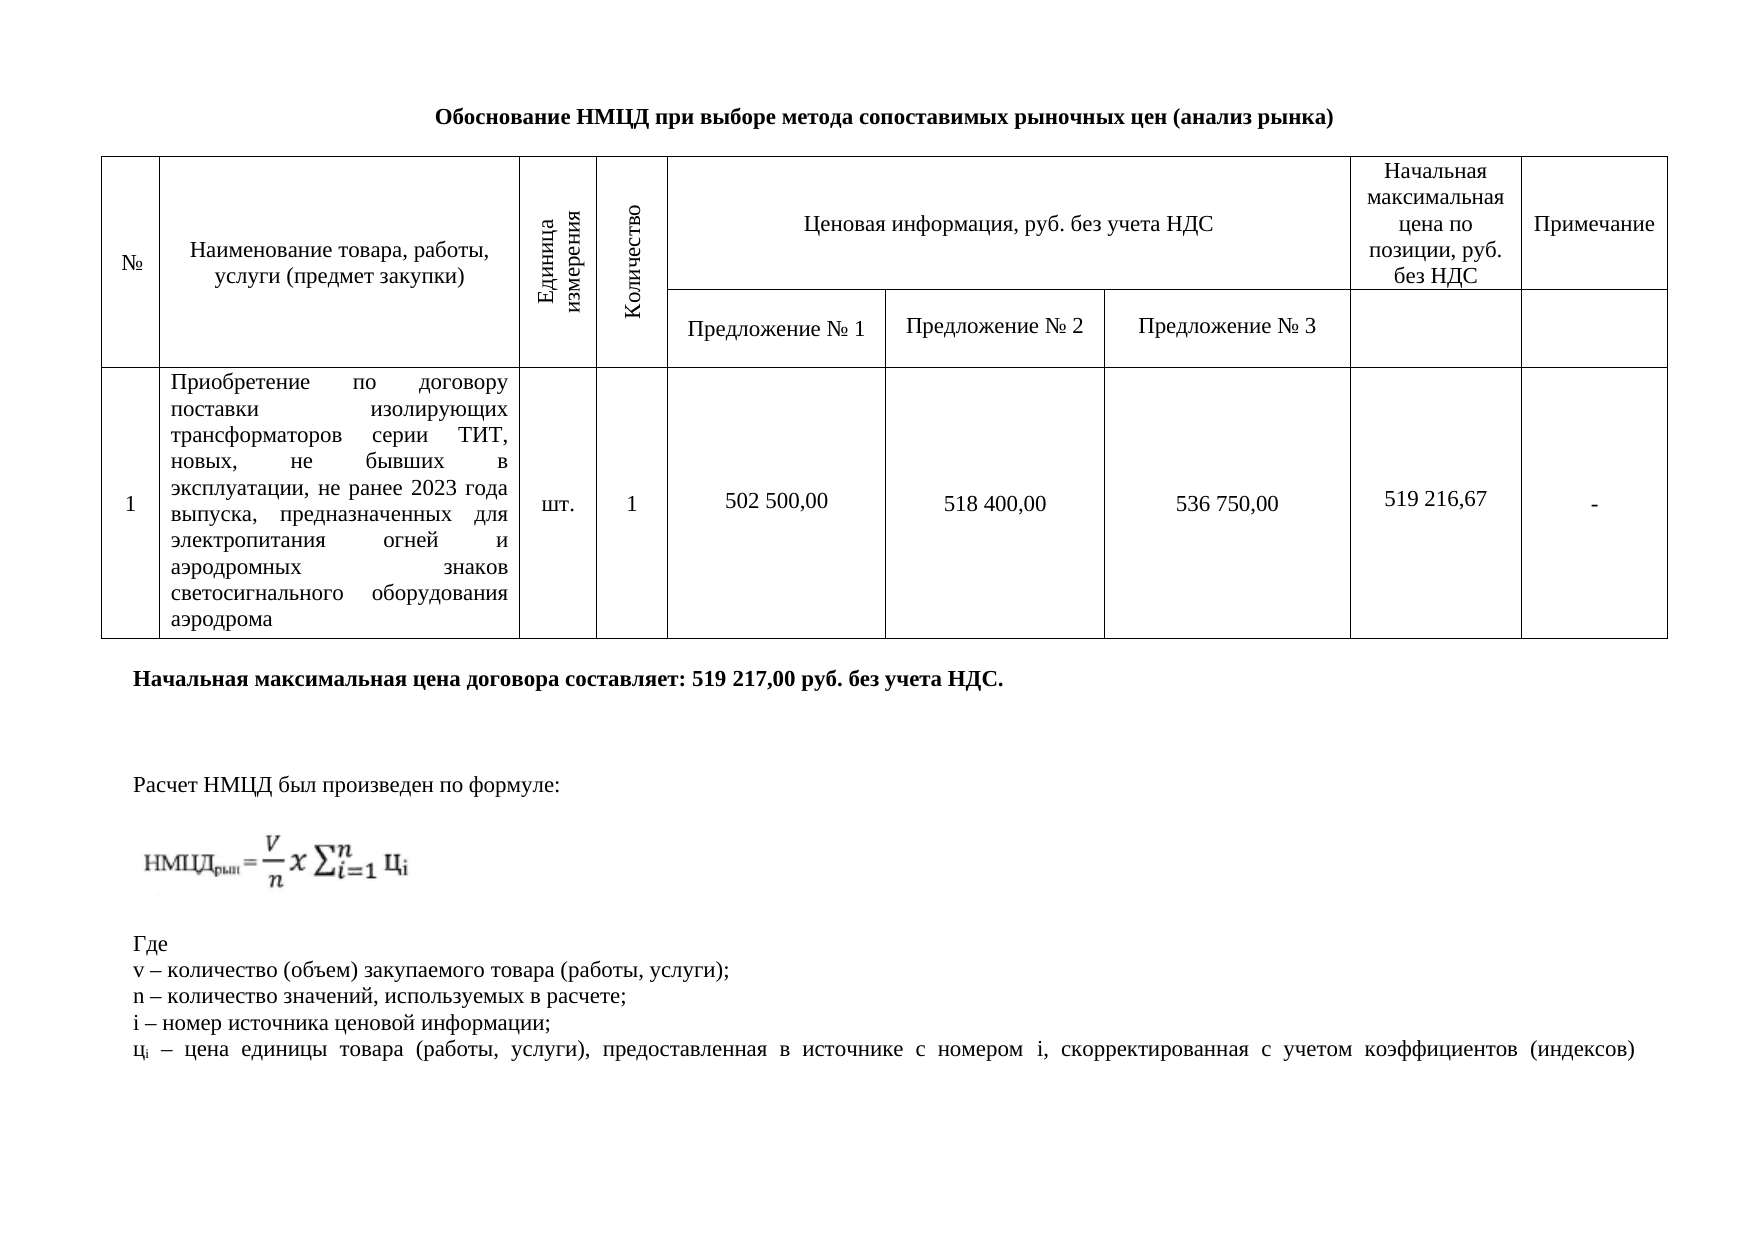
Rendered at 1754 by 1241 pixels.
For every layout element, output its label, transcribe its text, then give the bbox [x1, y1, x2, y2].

table_cell Предложение № 2 [886, 290, 1104, 367]
text i – номер источника ценовой информации; [133, 1009, 1636, 1035]
table_header № [102, 157, 159, 367]
table_cell [1522, 290, 1667, 367]
table_cell 536 750,00 [1105, 368, 1350, 638]
text n – количество значений, используемых в расчете; [133, 983, 1636, 1009]
text v – количество (объем) закупаемого товара (работы, услуги); [133, 956, 1636, 983]
table_cell 1 [597, 368, 667, 638]
table_cell шт. [520, 368, 596, 638]
table_cell Предложение № 3 [1105, 290, 1350, 367]
table_cell - [1522, 368, 1667, 638]
text Обоснование НМЦД при выборе метода сопоставимых рыночных цен (анализ рынка) [133, 103, 1636, 129]
table_cell [1351, 290, 1521, 367]
table_header Единица измерения [520, 157, 596, 367]
table_cell 502 500,00 [668, 368, 885, 638]
picture [132, 823, 422, 904]
table_header Ценовая информация, руб. без учета НДС [668, 157, 1350, 289]
text Расчет НМЦД был произведен по формуле: [133, 771, 1636, 797]
table_cell 1 [102, 368, 159, 638]
table_cell 518 400,00 [886, 368, 1104, 638]
table_header Количество [597, 157, 667, 367]
table_header Примечание [1522, 157, 1667, 289]
text Начальная максимальная цена договора составляет: 519 217,00 руб. без учета НДС. [133, 666, 1636, 692]
table_header Наименование товара, работы, услуги (предмет закупки) [160, 157, 519, 367]
table_cell Предложение № 1 [668, 290, 885, 367]
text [133, 1035, 1636, 1062]
text Где [133, 930, 1636, 956]
table_cell 519 216,67 [1351, 368, 1521, 638]
table_cell Приобретение по договору поставки изолирующих трансформаторов серии ТИТ, новых, не бывших в эксплуатации, не ранее 2023 года выпуска, предназначенных для электропитания огней и аэродромных знаков светосигнального оборудования аэродрома [160, 368, 519, 638]
table_header Начальная максимальная цена по позиции, руб. без НДС [1351, 157, 1521, 289]
